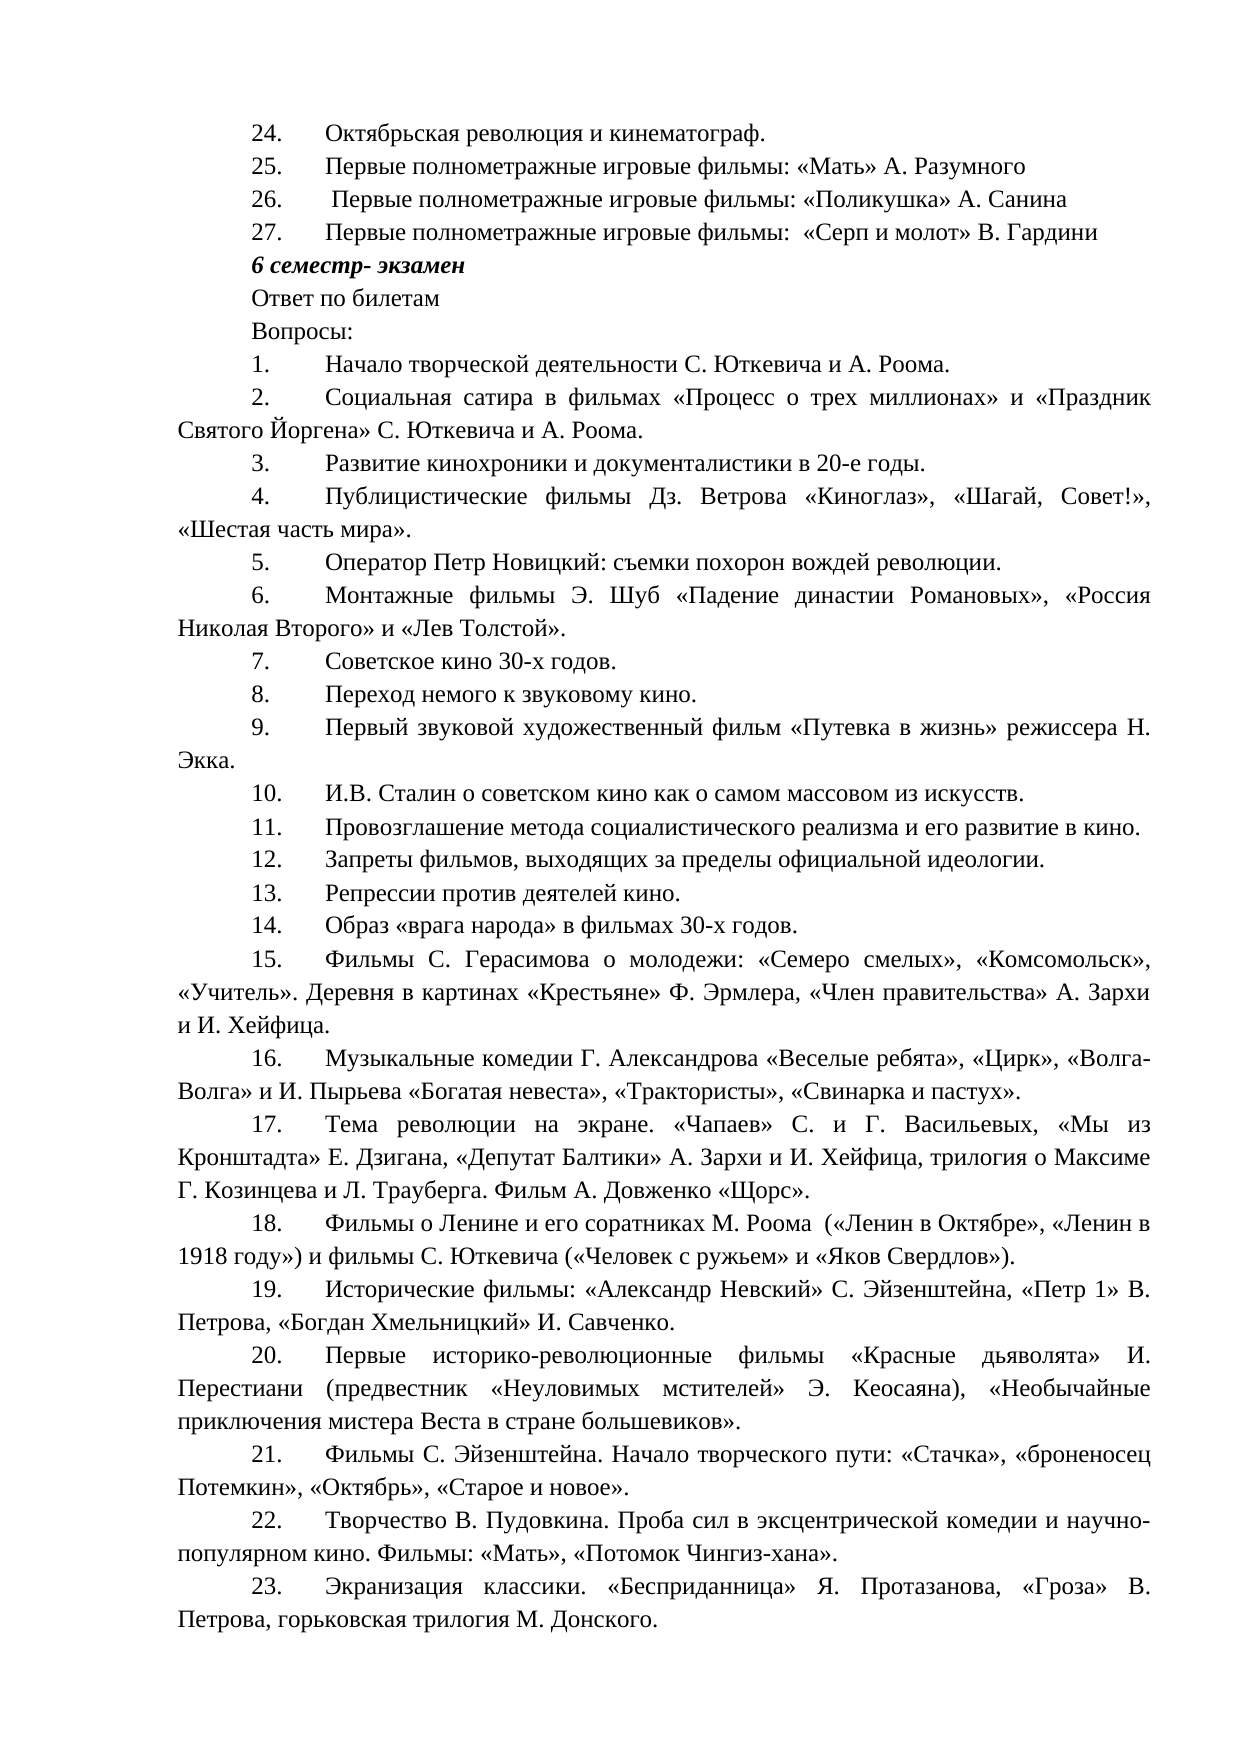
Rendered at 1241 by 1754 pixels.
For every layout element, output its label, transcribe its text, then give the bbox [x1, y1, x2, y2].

list Первые историко-революционные фильмы «Красные дьяволята» И. Перестиани (предвестник «Неуловимых мстителей» Э. Кеосаяна), «Необычайные приключения мистера Веста в стране большевиков». [177, 1340, 1152, 1435]
text Ответ по билетам [177, 283, 1152, 312]
text Вопросы: [177, 316, 1152, 345]
list Музыкальные комедии Г. Александрова «Веселые ребята», «Цирк», «Волга-Волга» и И. Пырьева «Богатая невеста», «Трактористы», «Свинарка и пастух». [177, 1043, 1152, 1104]
list Экранизация классики. «Бесприданница» Я. Протазанова, «Гроза» В. Петрова, горьковская трилогия М. Донского. [177, 1571, 1152, 1633]
list Запреты фильмов, выходящих за пределы официальной идеологии. [177, 844, 1152, 873]
list Первые полнометражные игровые фильмы: «Серп и молот» В. Гардини [177, 217, 1152, 246]
list Провозглашение метода социалистического реализма и его развитие в кино. [177, 812, 1152, 840]
list Развитие кинохроники и документалистики в 20-е годы. [177, 448, 1152, 477]
list Репрессии против деятелей кино. [177, 878, 1152, 906]
list Начало творческой деятельности С. Юткевича и А. Роома. [177, 349, 1152, 378]
list Советское кино 30-х годов. [177, 646, 1152, 675]
list Первые полнометражные игровые фильмы: «Мать» А. Разумного [177, 151, 1152, 180]
list Монтажные фильмы Э. Шуб «Падение династии Романовых», «Россия Николая Второго» и «Лев Толстой». [177, 580, 1152, 642]
list Исторические фильмы: «Александр Невский» С. Эйзенштейна, «Петр 1» В. Петрова, «Богдан Хмельницкий» И. Савченко. [177, 1274, 1152, 1336]
text 6 семестр- экзамен [177, 250, 1152, 279]
list Переход немого к звуковому кино. [177, 679, 1152, 708]
list Публицистические фильмы Дз. Ветрова «Киноглаз», «Шагай, Совет!», «Шестая часть мира». [177, 481, 1152, 543]
list Фильмы С. Эйзенштейна. Начало творческого пути: «Стачка», «броненосец Потемкин», «Октябрь», «Старое и новое». [177, 1439, 1152, 1501]
list Оператор Петр Новицкий: съемки похорон вождей революции. [177, 547, 1152, 576]
list Социальная сатира в фильмах «Процесс о трех миллионах» и «Праздник Святого Йоргена» С. Юткевича и А. Роома. [177, 382, 1152, 444]
list Образ «врага народа» в фильмах 30-х годов. [177, 911, 1152, 939]
list Первый звуковой художественный фильм «Путевка в жизнь» режиссера Н. Экка. [177, 712, 1152, 774]
list Первые полнометражные игровые фильмы: «Поликушка» А. Санина [177, 184, 1152, 213]
list Фильмы о Ленине и его соратниках М. Роома («Ленин в Октябре», «Ленин в 1918 году») и фильмы С. Юткевича («Человек с ружьем» и «Яков Свердлов»). [177, 1208, 1152, 1269]
list И.В. Сталин о советском кино как о самом массовом из искусств. [177, 778, 1152, 807]
list Творчество В. Пудовкина. Проба сил в эксцентрической комедии и научно-популярном кино. Фильмы: «Мать», «Потомок Чингиз-хана». [177, 1505, 1152, 1567]
list Фильмы С. Герасимова о молодежи: «Семеро смелых», «Комсомольск», «Учитель». Деревня в картинах «Крестьяне» Ф. Эрмлера, «Член правительства» А. Зархи и И. Хейфица. [177, 944, 1152, 1038]
list Тема революции на экране. «Чапаев» С. и Г. Васильевых, «Мы из Кронштадта» Е. Дзигана, «Депутат Балтики» А. Зархи и И. Хейфица, трилогия о Максиме Г. Козинцева и Л. Трауберга. Фильм А. Довженко «Щорс». [177, 1109, 1152, 1203]
list Октябрьская революция и кинематограф. [177, 118, 1152, 147]
